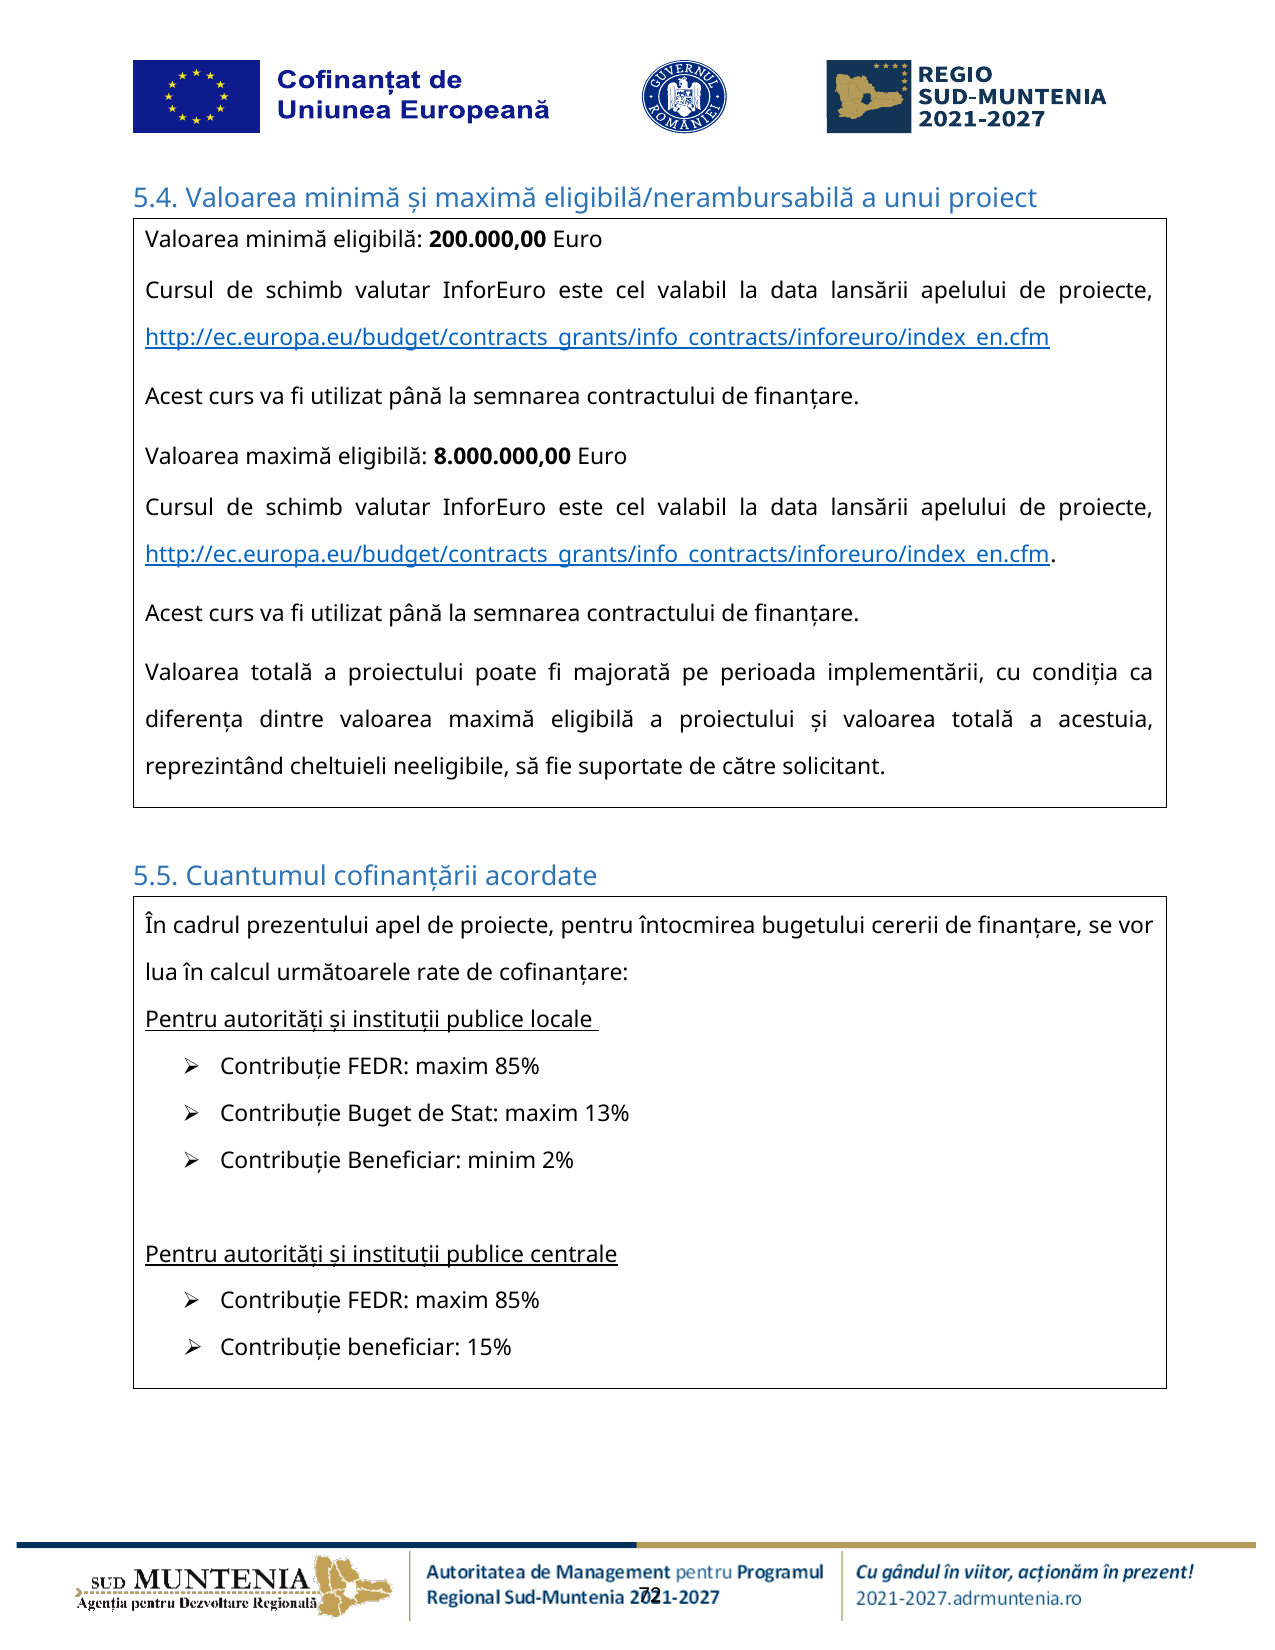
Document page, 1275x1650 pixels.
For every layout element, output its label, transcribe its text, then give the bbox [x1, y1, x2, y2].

subtitle 5.4. Valoarea minimă și maximă eligibilă/nerambursabilă a unui proiect [133, 178, 1167, 215]
subtitle 5.5. Cuantumul cofinanțării acordate [133, 856, 1167, 893]
table_header Valoarea minimă eligibilă: 200.000,00 Euro Cursul de schimb valutar InforEuro este cel valabil la data lansării apelului de proiecte, http://ec.europa.eu/budget/contracts_grants/info_contracts/inforeuro/index_en.cfm Acest curs va fi utilizat până la semnarea contractului de finanţare. Valoarea maximă eligibilă: 8.000.000,00 Euro Cursul de schimb valutar InforEuro este cel valabil la data lansării apelului de proiecte, http://ec.europa.eu/budget/contracts_grants/info_contracts/inforeuro/index_en.cfm. Acest curs va fi utilizat până la semnarea contractului de finanţare. Valoarea totală a proiectului poate fi majorată pe perioada implementării, cu condiția ca diferența dintre valoarea maximă eligibilă a proiectului și valoarea totală a acestuia, reprezintând cheltuieli neeligibile, să fie suportate de către solicitant. [134, 219, 1166, 807]
picture [16, 1542, 1257, 1622]
table_header În cadrul prezentului apel de proiecte, pentru întocmirea bugetului cererii de finanțare, se vor lua în calcul următoarele rate de cofinanțare: Pentru autorități și instituții publice locale Contribuție FEDR: maxim 85% Contribuție Buget de Stat: maxim 13% Contribuție Beneficiar: minim 2% Pentru autorități și instituții publice centrale Contribuție FEDR: maxim 85% Contribuție beneficiar: 15% [134, 897, 1166, 1388]
